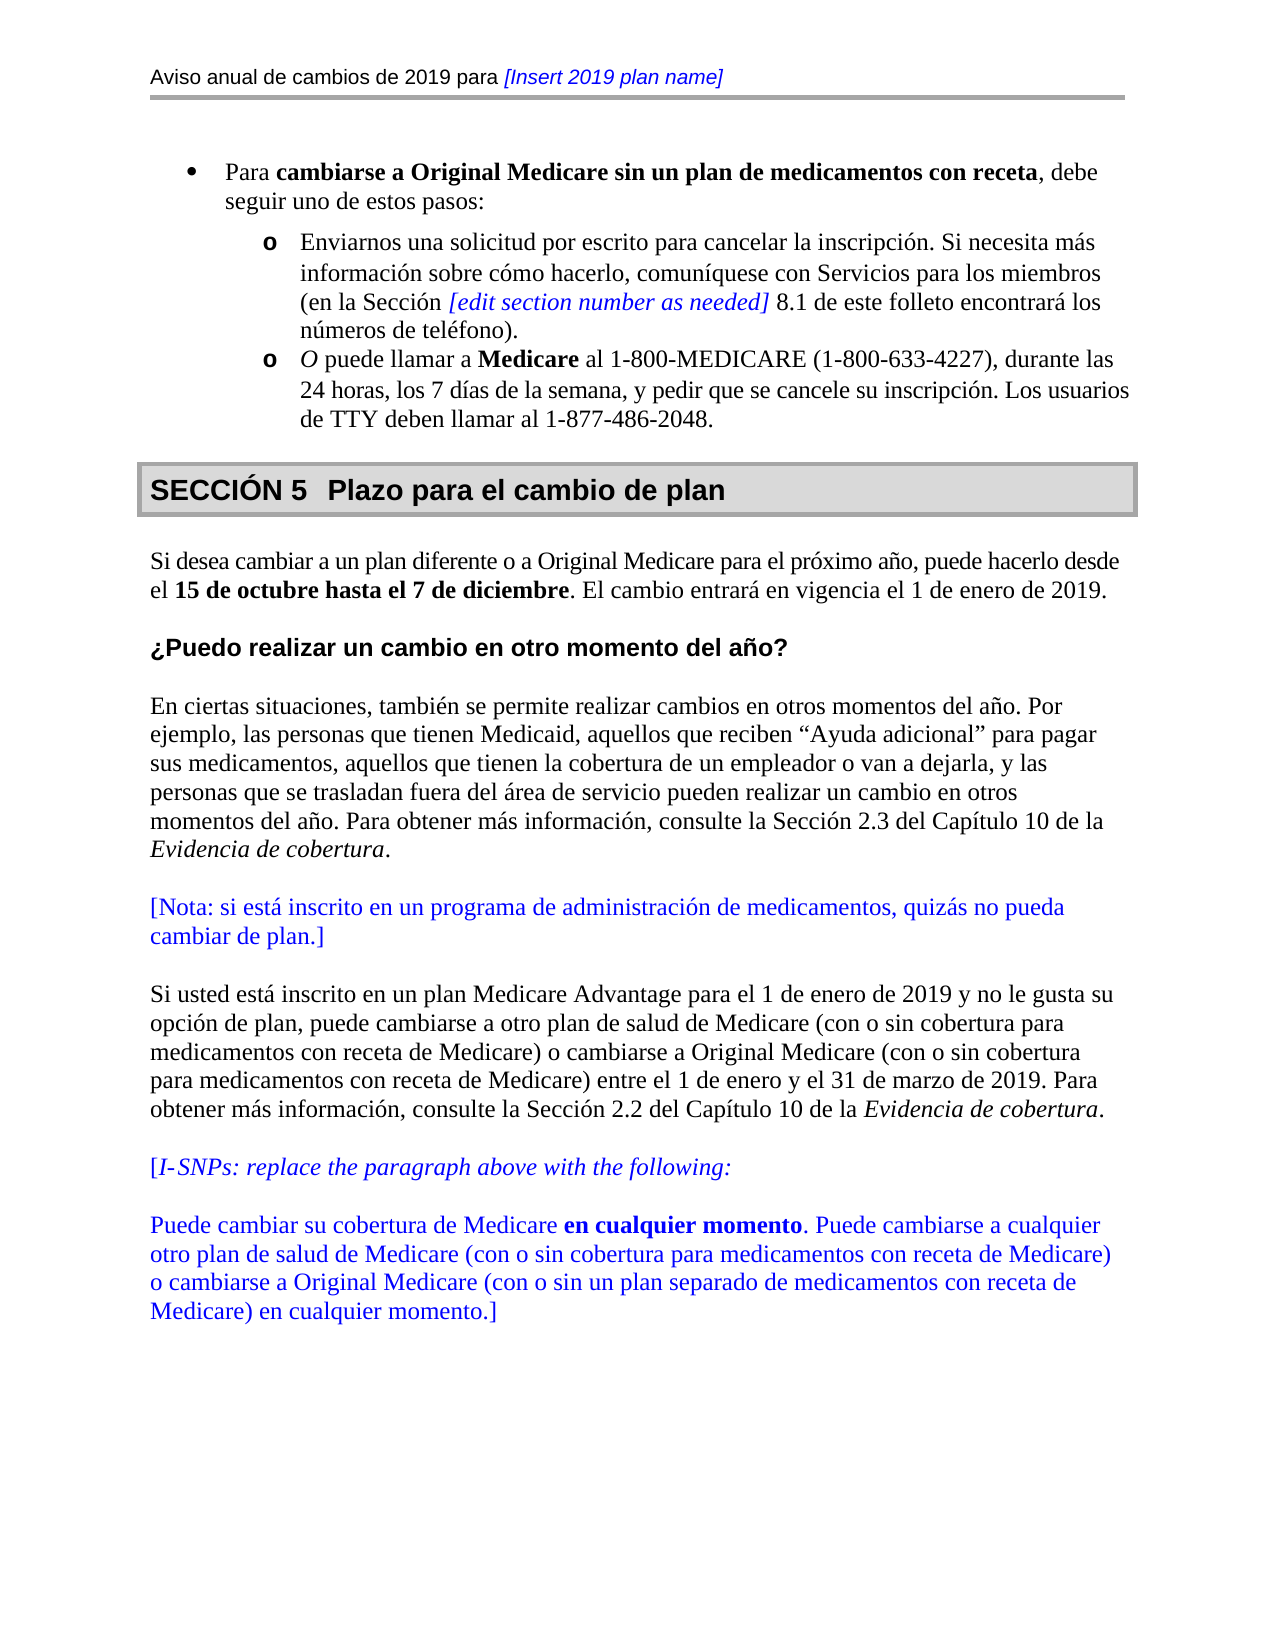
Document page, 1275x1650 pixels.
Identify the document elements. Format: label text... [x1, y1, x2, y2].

list Para cambiarse a Original Medicare sin un plan de medicamentos con receta, debe seguir uno de estos pasos: [187, 157, 1125, 214]
subtitle ¿Puedo realizar un cambio en otro momento del año? [150, 645, 1125, 674]
text Si usted está inscrito en un plan Medicare Advantage para el 1 de enero de 2019 y no le gusta su opción de plan, puede cambiarse a otro plan de salud de Medicare (con o sin cobertura para medicamentos con receta de Medicare) o cambiarse a Original Medicare (con o sin cobertura para medicamentos con receta de Medicare) entre el 1 de enero y el 31 de marzo de 2019. Para obtener más información, consulte la Sección 2.2 del Capítulo 10 de la Evidencia de cobertura. [150, 992, 1125, 1135]
list O puede llamar a Medicare al 1-800-MEDICARE (1-800-633-4227), durante las 24 horas, los 7 días de la semana, y pedir que se cancele su inscripción. Los usuarios de TTY deben llamar al 1-877-486-2048. [262, 357, 1144, 445]
list Enviarnos una solicitud por escrito para cancelar la inscripción. Si necesita más información sobre cómo hacerlo, comuníquese con Servicios para los miembros (en la Sección [edit section number as needed] 8.1 de este folleto encontrará los números de teléfono). [262, 227, 1125, 344]
text [I-SNPs: replace the paragraph above with the following: [150, 1164, 1125, 1193]
list [Nota: si está inscrito en un programa de administración de medicamentos, quizás no pueda cambiar de plan.] [150, 905, 1125, 962]
text Puede cambiar su cobertura de Medicare en cualquier momento. Puede cambiarse a cualquier otro plan de salud de Medicare (con o sin cobertura para medicamentos con receta de Medicare) o cambiarse a Original Medicare (con o sin un plan separado de medicamentos con receta de Medicare) en cualquier momento.] [150, 1222, 1125, 1337]
text En ciertas situaciones, también se permite realizar cambios en otros momentos del año. Por ejemplo, las personas que tienen Medicaid, aquellos que reciben “Ayuda adicional” para pagar sus medicamentos, aquellos que tienen la cobertura de un empleador o van a dejarla, y las personas que se trasladan fuera del área de servicio pueden realizar un cambio en otros momentos del año. Para obtener más información, consulte la Sección 2.3 del Capítulo 10 de la Evidencia de cobertura. [150, 703, 1125, 876]
subtitle SECCIÓN 5 Plazo para el cambio de plan [142, 479, 1133, 525]
text Si desea cambiar a un plan diferente o a Original Medicare para el próximo año, puede hacerlo desde el 15 de octubre hasta el 7 de diciembre. El cambio entrará en vigencia el 1 de enero de 2019. [150, 559, 1125, 616]
